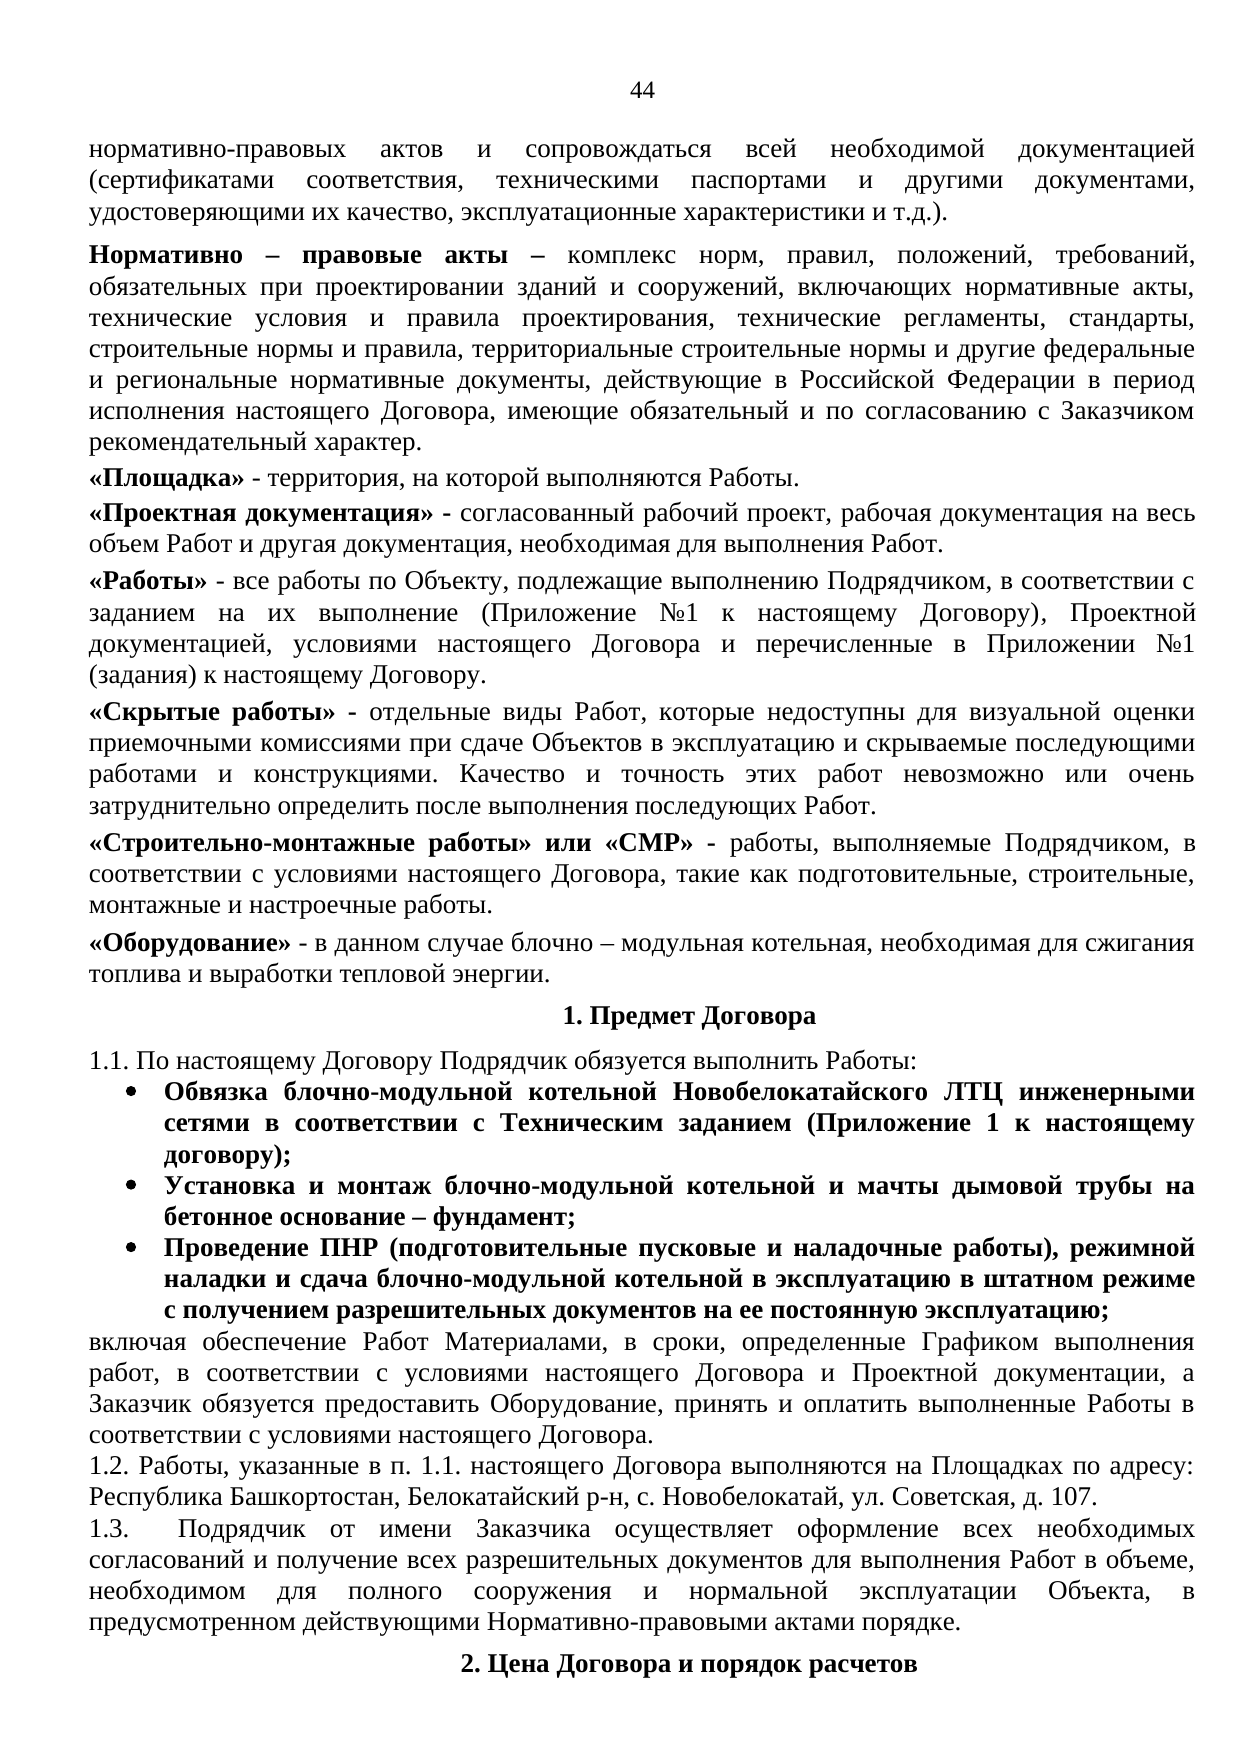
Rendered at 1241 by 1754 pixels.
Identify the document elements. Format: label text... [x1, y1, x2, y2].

text 1.2. Работы, указанные в п. 1.1. настоящего Договора выполняются на Площадках по адресу: Республика Башкортостан, Белокатайский р-н, с. Новобелокатай, ул. Советская, д. 107. [89, 1449, 1196, 1512]
list Установка и монтаж блочно-модульной котельной и мачты дымовой трубы на бетонное основание – фундамент; [126, 1169, 1196, 1231]
text «Скрытые работы» - отдельные виды Работ, которые недоступны для визуальной оценки приемочными комиссиями при сдаче Объектов в эксплуатацию и скрываемые последующими работами и конструкциями. Качество и точность этих работ невозможно или очень затруднительно определить после выполнения последующих Работ. [89, 695, 1196, 820]
text «Строительно-монтажные работы» или «СМР» - работы, выполняемые Подрядчиком, в соответствии с условиями настоящего Договора, такие как подготовительные, строительные, монтажные и настроечные работы. [89, 826, 1196, 919]
list Проведение ПНР (подготовительные пусковые и наладочные работы), режимной наладки и сдача блочно-модульной котельной в эксплуатацию в штатном режиме с получением разрешительных документов на ее постоянную эксплуатацию; [126, 1231, 1196, 1325]
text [89, 132, 1196, 226]
text 1.1. По настоящему Договору Подрядчик обязуется выполнить Работы: [89, 1044, 1196, 1075]
text включая обеспечение Работ Материалами, в сроки, определенные Графиком выполнения работ, в соответствии с условиями настоящего Договора и Проектной документации, а Заказчик обязуется предоставить Оборудование, принять и оплатить выполненные Работы в соответствии с условиями настоящего Договора. [89, 1325, 1196, 1449]
text «Проектная документация» - согласованный рабочий проект, рабочая документация на весь объем Работ и другая документация, необходимая для выполнения Работ. [89, 496, 1196, 558]
text 1.3. Подрядчик от имени Заказчика осуществляет оформление всех необходимых согласований и получение всех разрешительных документов для выполнения Работ в объеме, необходимом для полного сооружения и нормальной эксплуатации Объекта, в предусмотренном действующими Нормативно-правовыми актами порядке. [89, 1512, 1196, 1636]
text «Оборудование» - в данном случае блочно – модульная котельная, необходимая для сжигания топлива и выработки тепловой энергии. [89, 926, 1196, 988]
text 2. Цена Договора и порядок расчетов [182, 1647, 1196, 1679]
text «Работы» - все работы по Объекту, подлежащие выполнению Подрядчиком, в соответствии с заданием на их выполнение (Приложение №1 к настоящему Договору), Проектной документацией, условиями настоящего Договора и перечисленные в Приложении №1 (задания) к настоящему Договору. [89, 564, 1196, 689]
list Обвязка блочно-модульной котельной Новобелокатайского ЛТЦ инженерными сетями в соответствии с Техническим заданием (Приложение 1 к настоящему договору); [126, 1075, 1196, 1169]
text 1. Предмет Договора [182, 999, 1196, 1031]
text Нормативно – правовые акты – комплекс норм, правил, положений, требований, обязательных при проектировании зданий и сооружений, включающих нормативные акты, технические условия и правила проектирования, технические регламенты, стандарты, строительные нормы и правила, территориальные строительные нормы и другие федеральные и региональные нормативные документы, действующие в Российской Федерации в период исполнения настоящего Договора, имеющие обязательный и по согласованию с Заказчиком рекомендательный характер. [89, 238, 1196, 456]
text «Площадка» - территория, на которой выполняются Работы. [89, 461, 1196, 492]
